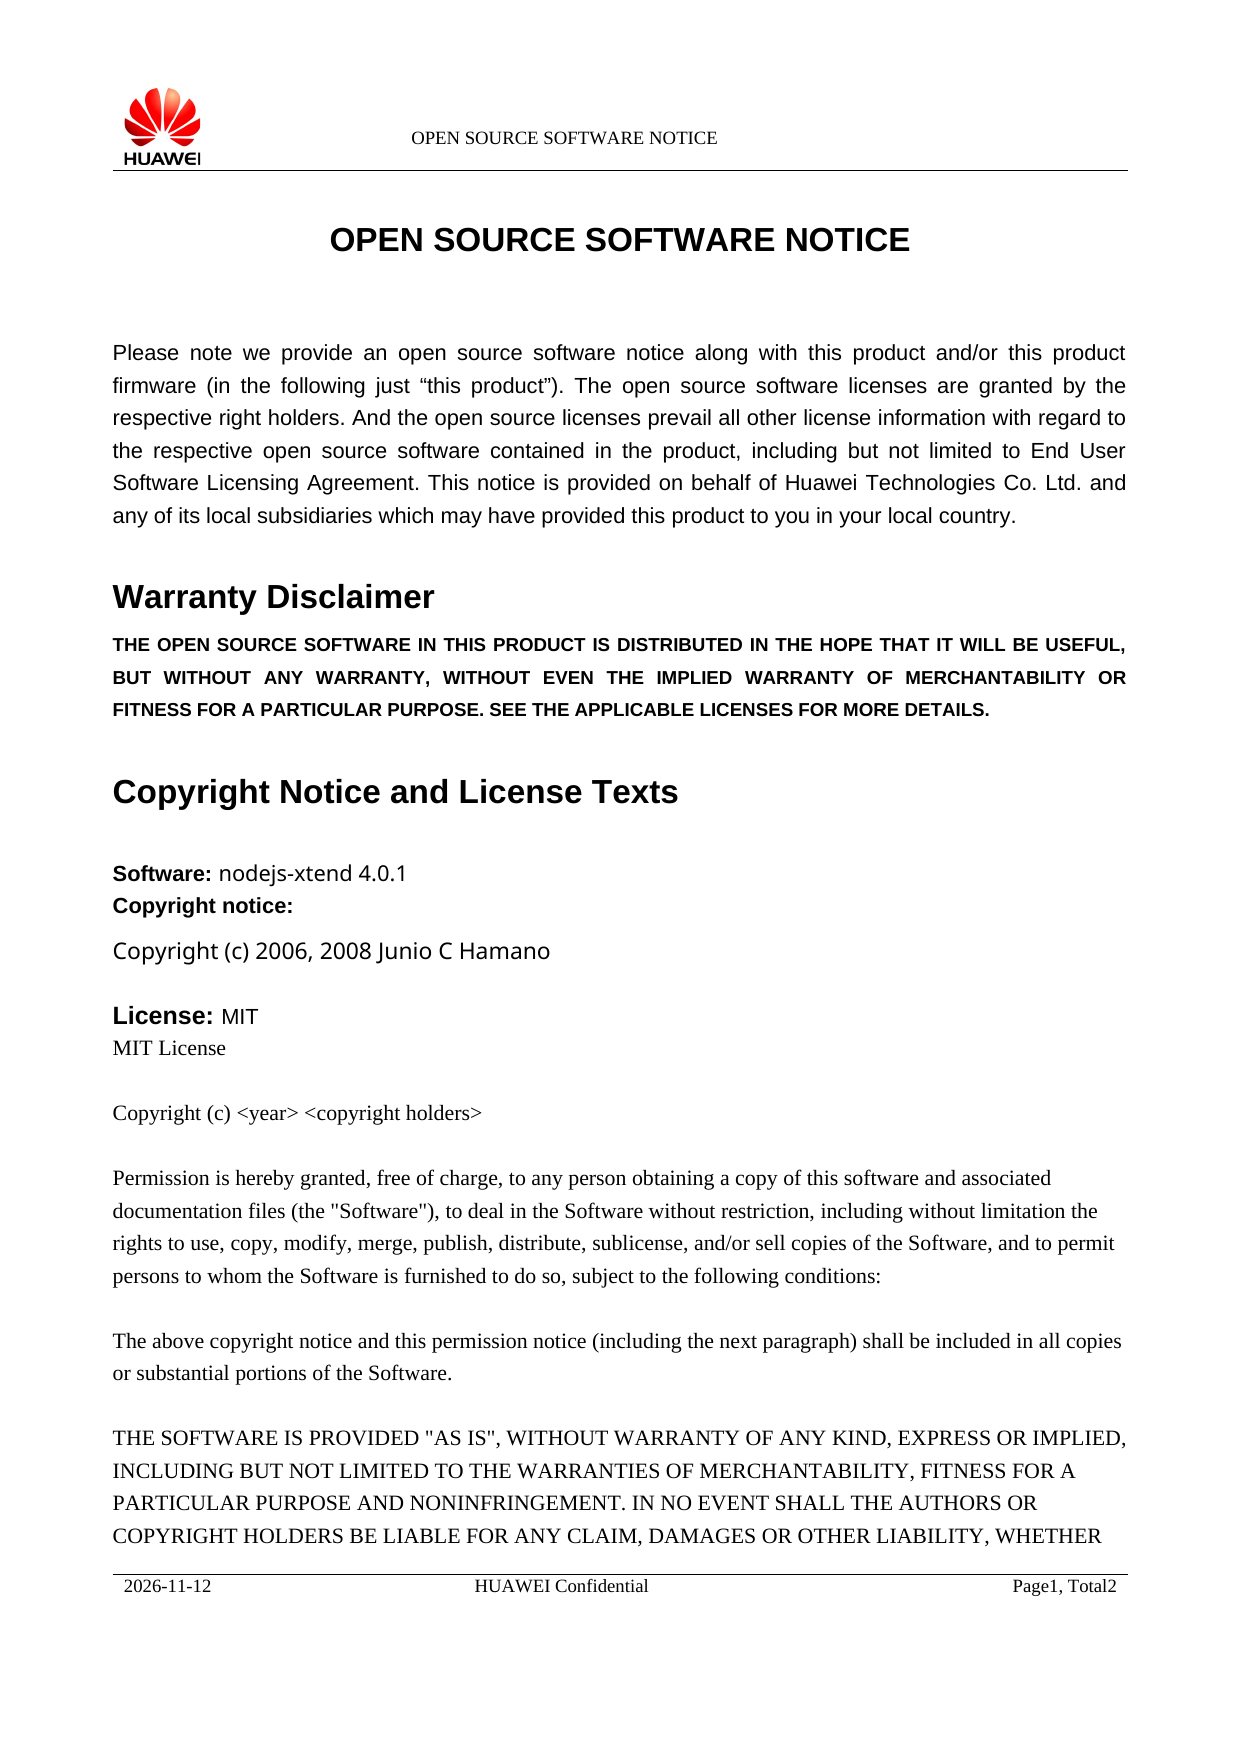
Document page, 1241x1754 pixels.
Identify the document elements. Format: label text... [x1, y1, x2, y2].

text Copyright Notice and License Texts [112, 759, 1128, 824]
title Software: nodejs-xtend 4.0.1 [112, 856, 1128, 889]
text License: MIT [112, 999, 1128, 1031]
text OPEN SOURCE SOFTWARE NOTICE [112, 206, 1128, 271]
text Warranty Disclaimer [112, 564, 1128, 629]
text Please note we provide an open source software notice along with this product and/or this product firmware (in the following just “this product”). The open source software licenses are granted by the respective right holders. And the open source licenses prevail all other license information with regard to the respective open source software contained in the product, including but not limited to End User Software Licensing Agreement. This notice is provided on behalf of Huawei Technologies Co. Ltd. and any of its local subsidiaries which may have provided this product to you in your local country. [112, 336, 1128, 531]
text Copyright (c) 2006, 2008 Junio C Hamano [112, 934, 1128, 999]
picture [124, 88, 201, 165]
text Copyright notice: [112, 889, 1128, 921]
text The open source software in this product is distributed in the hope that it will be useful, but WITHOUT ANY WARRANTY, without even the implied warranty of MERCHANTABILITY or FITNESS FOR A PARTICULAR PURPOSE. See the applicable licenses for more details. [112, 629, 1128, 726]
